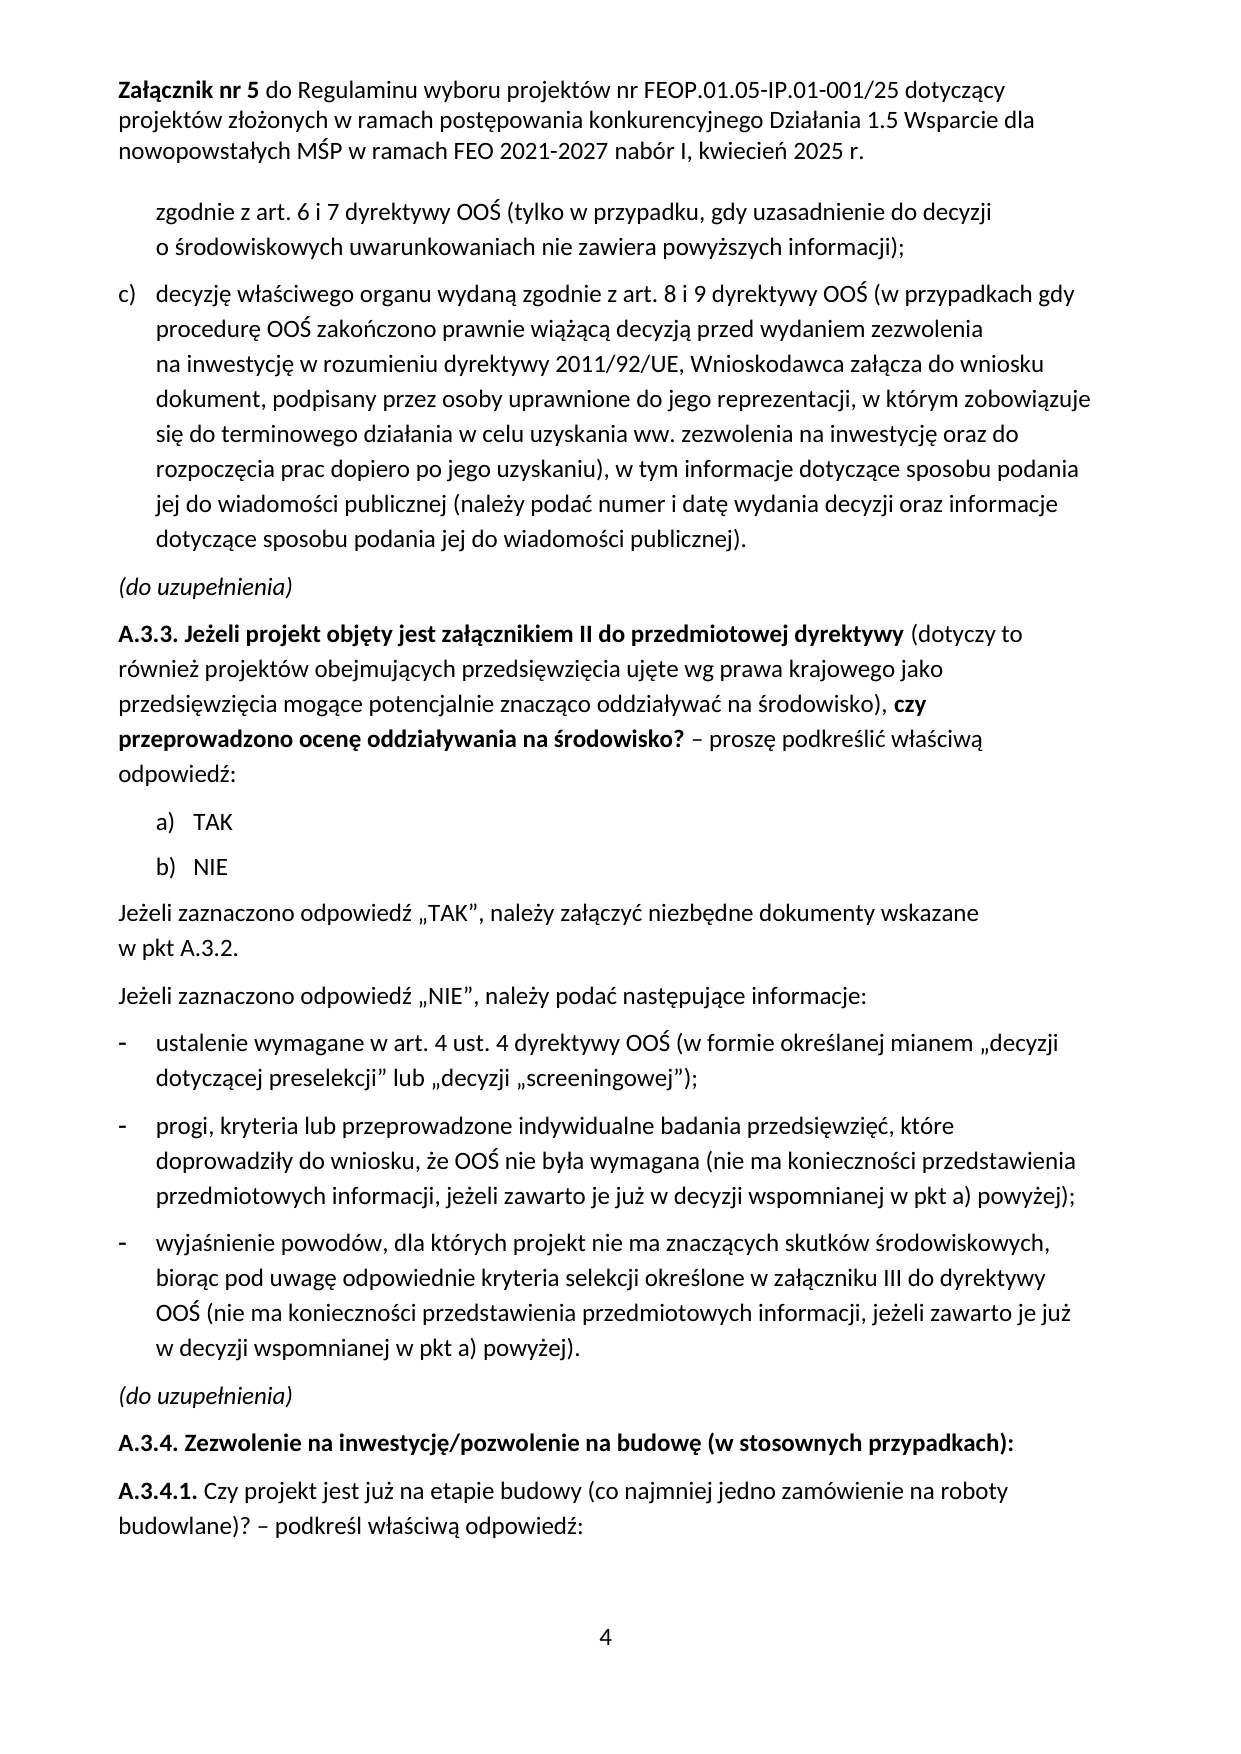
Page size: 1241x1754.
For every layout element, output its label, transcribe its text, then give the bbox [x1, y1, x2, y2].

text Jeżeli zaznaczono odpowiedź „TAK”, należy załączyć niezbędne dokumenty wskazane w pkt A.3.2. [118, 897, 1093, 963]
list ustalenie wymagane w art. 4 ust. 4 dyrektywy OOŚ (w formie określanej mianem „decyzji dotyczącej preselekcji” lub „decyzji „screeningowej”); [118, 1027, 1093, 1093]
text Jeżeli zaznaczono odpowiedź „NIE”, należy podać następujące informacje: [118, 980, 1093, 1010]
list progi, kryteria lub przeprowadzone indywidualne badania przedsięwzięć, które doprowadziły do wniosku, że OOŚ nie była wymagana (nie ma konieczności przedstawienia przedmiotowych informacji, jeżeli zawarto je już w decyzji wspomnianej w pkt a) powyżej); [118, 1110, 1093, 1210]
text A.3.4.1. Czy projekt jest już na etapie budowy (co najmniej jedno zamówienie na roboty budowlane)? – podkreśl właściwą odpowiedź: [118, 1475, 1093, 1540]
text (do uzupełnienia) [118, 571, 1093, 601]
list NIE [156, 852, 1093, 882]
text A.3.3. Jeżeli projekt objęty jest załącznikiem II do przedmiotowej dyrektywy (dotyczy to również projektów obejmujących przedsięwzięcia ujęte wg prawa krajowego jako przedsięwzięcia mogące potencjalnie znacząco oddziaływać na środowisko), czy przeprowadzono ocenę oddziaływania na środowisko? – proszę podkreślić właściwą odpowiedź: [118, 618, 1093, 789]
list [118, 196, 1093, 261]
text A.3.4. Zezwolenie na inwestycję/pozwolenie na budowę (w stosownych przypadkach): [118, 1427, 1093, 1458]
list decyzję właściwego organu wydaną zgodnie z art. 8 i 9 dyrektywy OOŚ (w przypadkach gdy procedurę OOŚ zakończono prawnie wiążącą decyzją przed wydaniem zezwolenia na inwestycję w rozumieniu dyrektywy 2011/92/UE, Wnioskodawca załącza do wniosku dokument, podpisany przez osoby uprawnione do jego reprezentacji, w którym zobowiązuje się do terminowego działania w celu uzyskania ww. zezwolenia na inwestycję oraz do rozpoczęcia prac dopiero po jego uzyskaniu), w tym informacje dotyczące sposobu podania jej do wiadomości publicznej (należy podać numer i datę wydania decyzji oraz informacje dotyczące sposobu podania jej do wiadomości publicznej). [118, 278, 1093, 554]
text (do uzupełnienia) [118, 1380, 1093, 1410]
list wyjaśnienie powodów, dla których projekt nie ma znaczących skutków środowiskowych, biorąc pod uwagę odpowiednie kryteria selekcji określone w załączniku III do dyrektywy OOŚ (nie ma konieczności przedstawienia przedmiotowych informacji, jeżeli zawarto je już w decyzji wspomnianej w pkt a) powyżej). [118, 1227, 1093, 1363]
list TAK [156, 806, 1093, 836]
